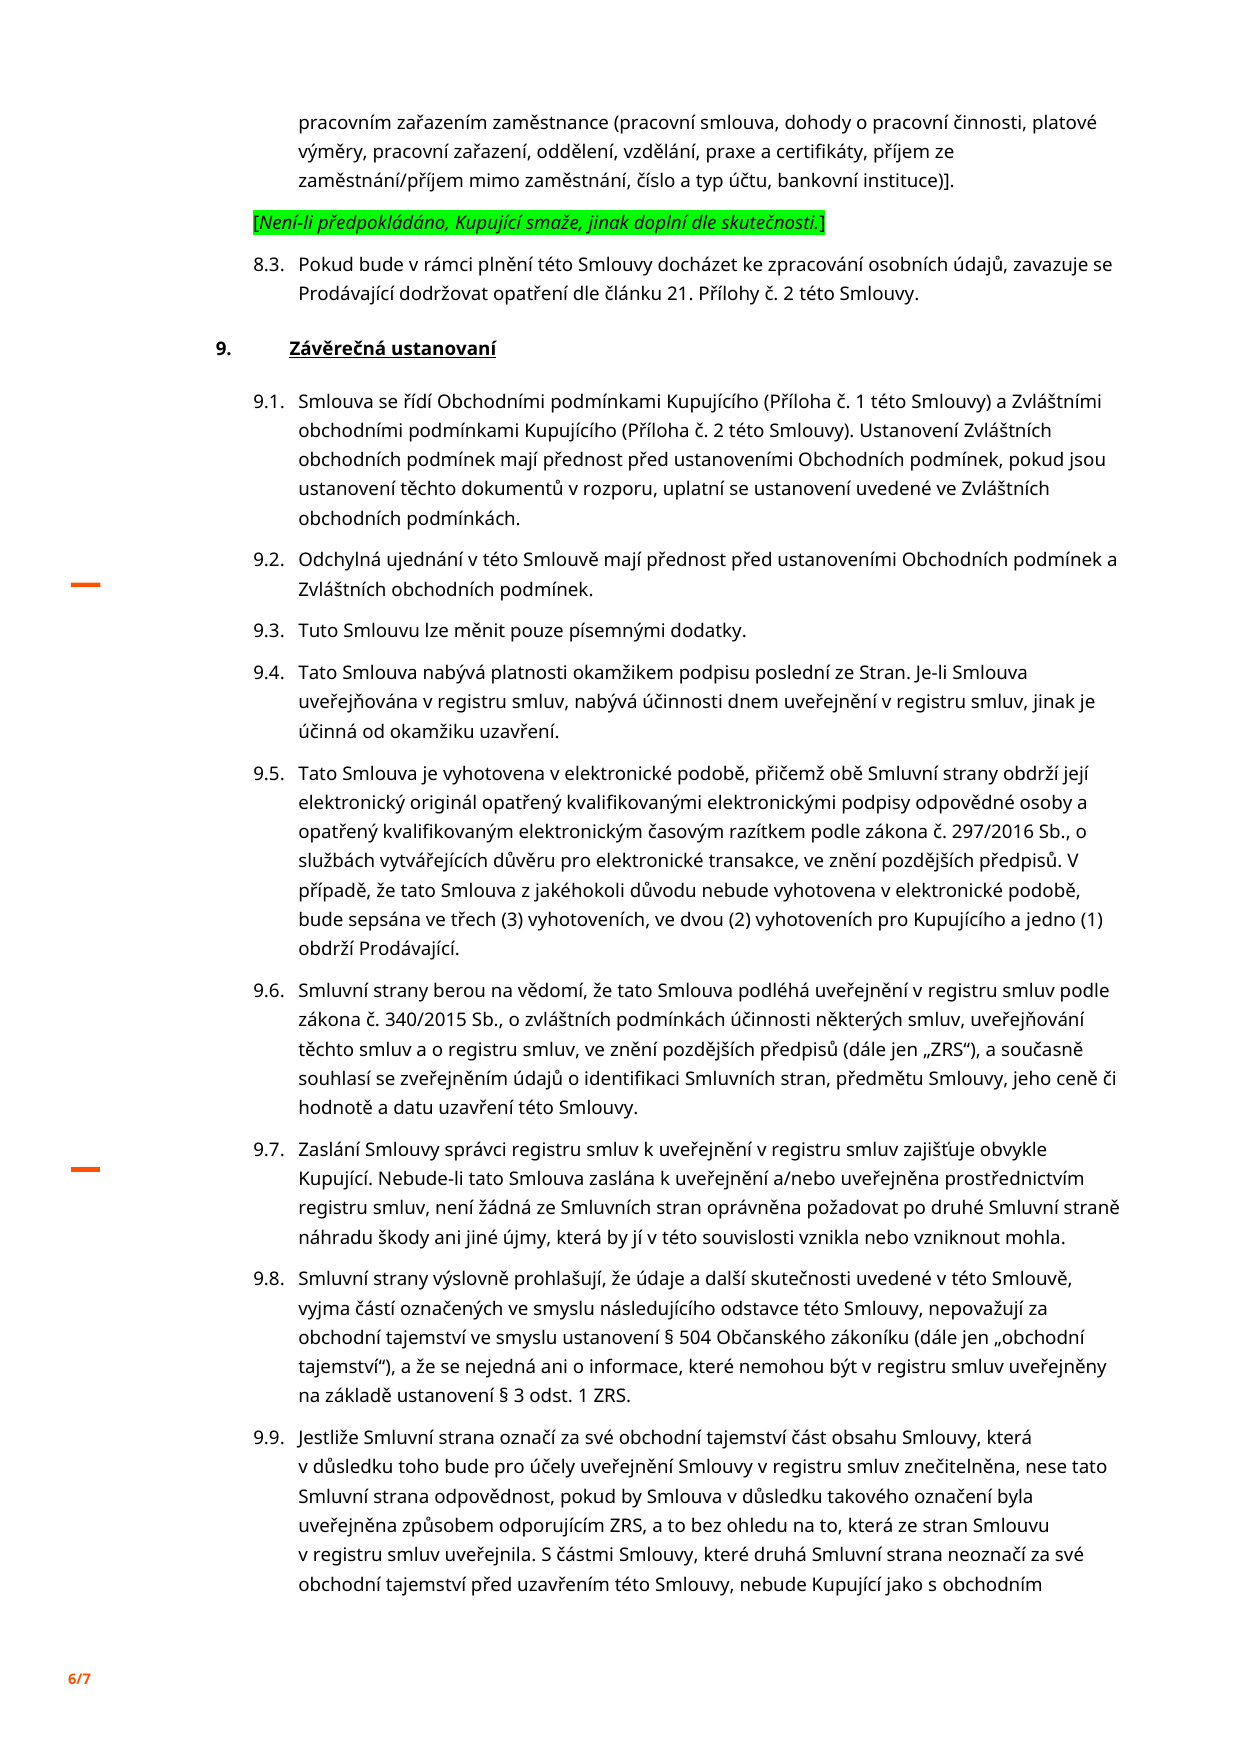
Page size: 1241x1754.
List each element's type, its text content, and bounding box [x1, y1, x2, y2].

list Odchylná ujednání v této Smlouvě mají přednost před ustanoveními Obchodních podmínek a Zvláštních obchodních podmínek. [253, 547, 1122, 602]
list Smlouva se řídí Obchodními podmínkami Kupujícího (Příloha č. 1 této Smlouvy) a Zvláštními obchodními podmínkami Kupujícího (Příloha č. 2 této Smlouvy). Ustanovení Zvláštních obchodních podmínek mají přednost před ustanoveními Obchodních podmínek, pokud jsou ustanovení těchto dokumentů v rozporu, uplatní se ustanovení uvedené ve Zvláštních obchodních podmínkách. [253, 388, 1122, 531]
list Tuto Smlouvu lze měnit pouze písemnými dodatky. [253, 618, 1122, 643]
text [Není-li předpokládáno, Kupující smaže, jinak doplní dle skutečnosti.] [253, 209, 1122, 235]
list Zaslání Smlouvy správci registru smluv k uveřejnění v registru smluv zajišťuje obvykle Kupující. Nebude-li tato Smlouva zaslána k uveřejnění a/nebo uveřejněna prostřednictvím registru smluv, není žádná ze Smluvních stran oprávněna požadovat po druhé Smluvní straně náhradu škody ani jiné újmy, která by jí v této souvislosti vznikla nebo vzniknout mohla. [253, 1136, 1122, 1249]
list Smluvní strany výslovně prohlašují, že údaje a další skutečnosti uvedené v této Smlouvě, vyjma částí označených ve smyslu následujícího odstavce této Smlouvy, nepovažují za obchodní tajemství ve smyslu ustanovení § 504 Občanského zákoníku (dále jen „obchodní tajemství“), a že se nejedná ani o informace, které nemohou být v registru smluv uveřejněny na základě ustanovení § 3 odst. 1 ZRS. [253, 1266, 1122, 1408]
list Smluvní strany berou na vědomí, že tato Smlouva podléhá uveřejnění v registru smluv podle zákona č. 340/2015 Sb., o zvláštních podmínkách účinnosti některých smluv, uveřejňování těchto smluv a o registru smluv, ve znění pozdějších předpisů (dále jen „ZRS“), a současně souhlasí se zveřejněním údajů o identifikaci Smluvních stran, předmětu Smlouvy, jeho ceně či hodnotě a datu uzavření této Smlouvy. [253, 977, 1122, 1120]
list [253, 109, 1122, 193]
list Pokud bude v rámci plnění této Smlouvy docházet ke zpracování osobních údajů, zavazuje se Prodávající dodržovat opatření dle článku 21. Přílohy č. 2 této Smlouvy. [253, 251, 1122, 306]
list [253, 1424, 1122, 1596]
subtitle Závěrečná ustanovaní [216, 335, 1122, 360]
list Tato Smlouva je vyhotovena v elektronické podobě, přičemž obě Smluvní strany obdrží její elektronický originál opatřený kvalifikovanými elektronickými podpisy odpovědné osoby a opatřený kvalifikovaným elektronickým časovým razítkem podle zákona č. 297/2016 Sb., o službách vytvářejících důvěru pro elektronické transakce, ve znění pozdějších předpisů. V případě, že tato Smlouva z jakéhokoli důvodu nebude vyhotovena v elektronické podobě, bude sepsána ve třech (3) vyhotoveních, ve dvou (2) vyhotoveních pro Kupujícího a jedno (1) obdrží Prodávající. [253, 760, 1122, 961]
list Tato Smlouva nabývá platnosti okamžikem podpisu poslední ze Stran. Je-li Smlouva uveřejňována v registru smluv, nabývá účinnosti dnem uveřejnění v registru smluv, jinak je účinná od okamžiku uzavření. [253, 659, 1122, 744]
